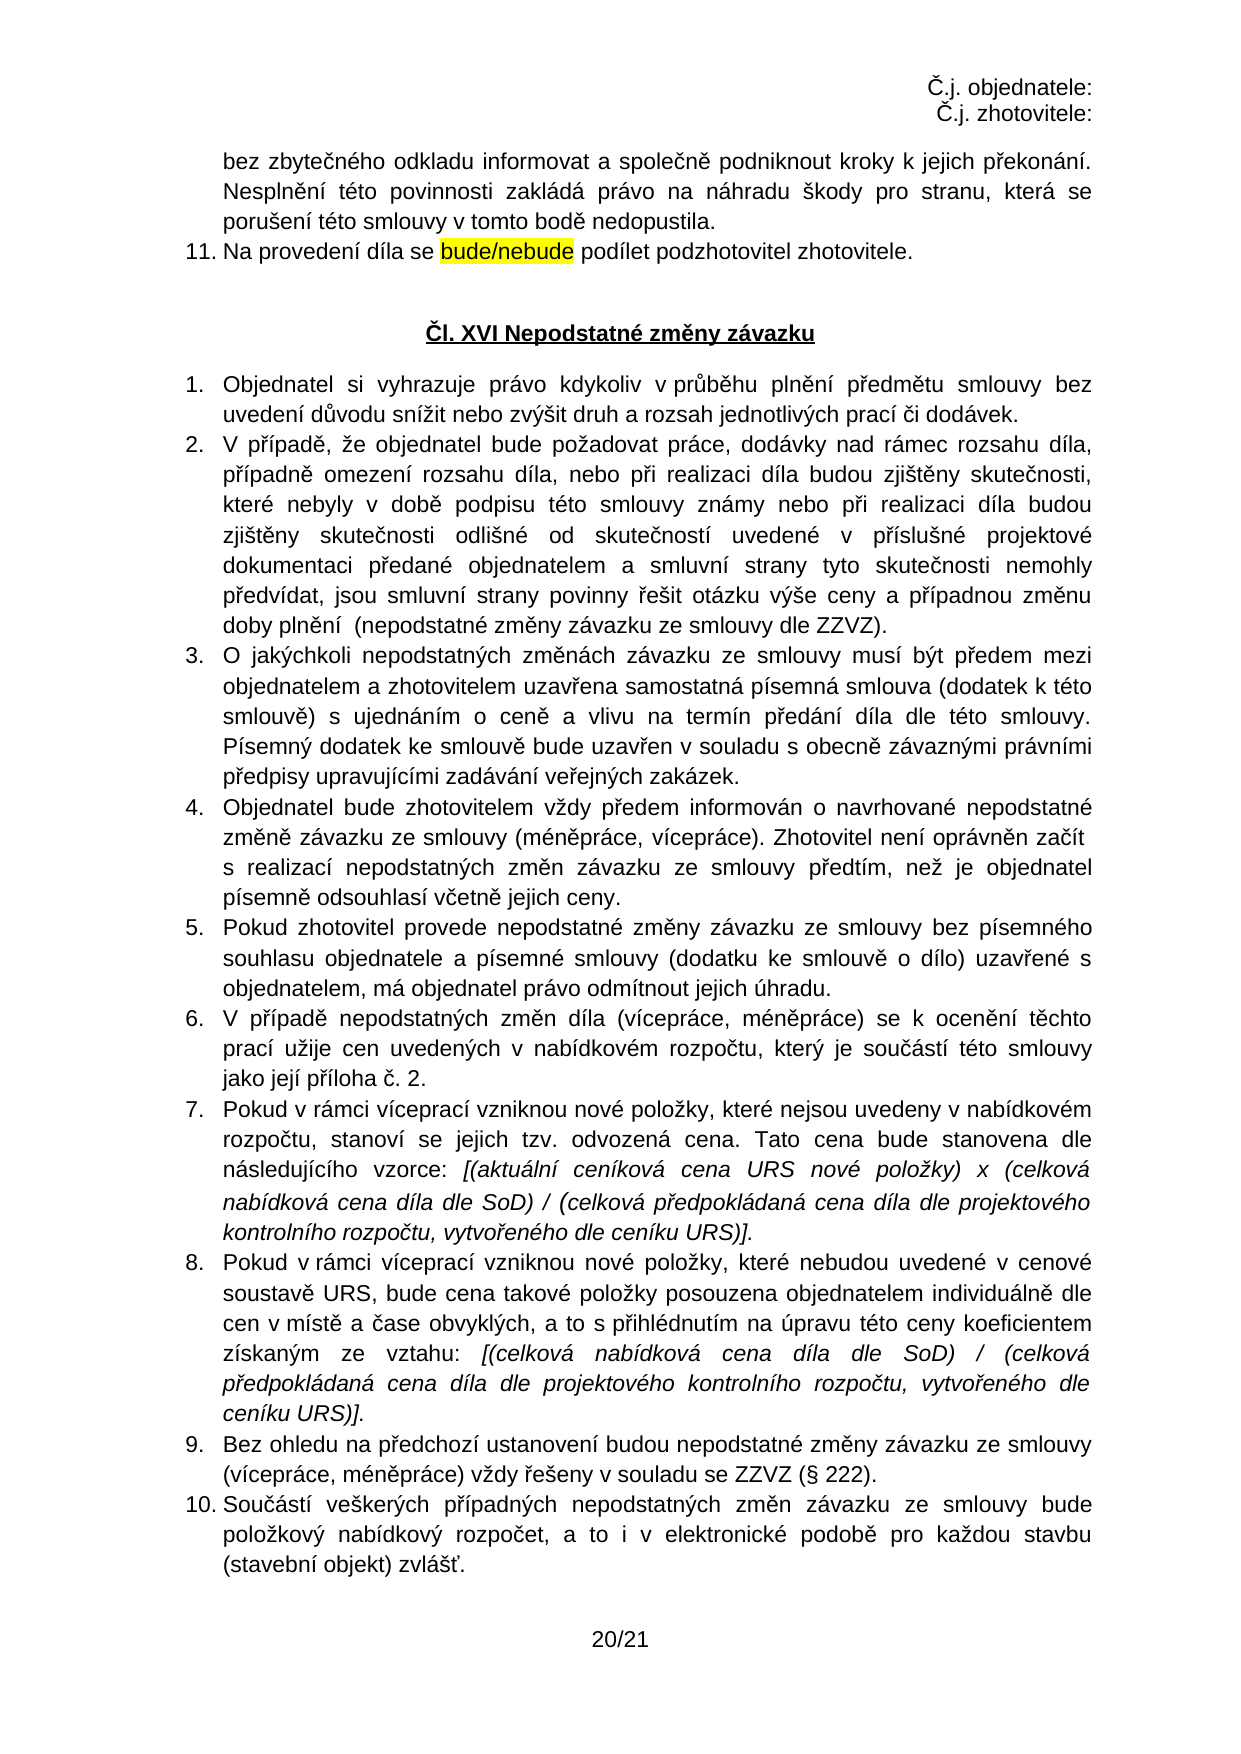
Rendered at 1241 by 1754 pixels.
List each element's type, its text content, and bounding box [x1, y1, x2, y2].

list Pokud v rámci víceprací vzniknou nové položky, které nebudou uvedené v cenové soustavě URS, bude cena takové položky posouzena objednatelem individuálně dle cen v místě a čase obvyklých, a to s přihlédnutím na úpravu této ceny koeficientem získaným ze vztahu: [(celková nabídková cena díla dle SoD) / (celková předpokládaná cena díla dle projektového kontrolního rozpočtu, vytvořeného dle ceníku URS)]. [185, 1249, 1093, 1427]
list Na provedení díla se bude/nebude podílet podzhotovitel zhotovitele. [185, 238, 440, 264]
list Bez ohledu na předchozí ustanovení budou nepodstatné změny závazku ze smlouvy (vícepráce, méněpráce) vždy řešeny v souladu se ZZVZ (§ 222). [185, 1431, 1093, 1487]
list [185, 148, 1093, 234]
list Objednatel bude zhotovitelem vždy předem informován o navrhované nepodstatné změně závazku ze smlouvy (méněpráce, vícepráce). Zhotovitel není oprávněn začít s realizací nepodstatných změn závazku ze smlouvy předtím, než je objednatel písemně odsouhlasí včetně jejich ceny. [185, 793, 1093, 910]
list Součástí veškerých případných nepodstatných změn závazku ze smlouvy bude položkový nabídkový rozpočet, a to i v elektronické podobě pro každou stavbu (stavební objekt) zvlášť. [185, 1491, 1093, 1578]
text Čl. XVI Nepodstatné změny závazku [148, 319, 1093, 346]
list Objednatel si vyhrazuje právo kdykoliv v průběhu plnění předmětu smlouvy bez uvedení důvodu snížit nebo zvýšit druh a rozsah jednotlivých prací či dodávek. [185, 371, 1093, 427]
list V případě nepodstatných změn díla (vícepráce, méněpráce) se k ocenění těchto prací užije cen uvedených v nabídkovém rozpočtu, který je součástí této smlouvy jako její příloha č. 2. [185, 1005, 1093, 1092]
list Na provedení díla se bude/nebude podílet podzhotovitel zhotovitele. [574, 238, 1093, 264]
list O jakýchkoli nepodstatných změnách závazku ze smlouvy musí být předem mezi objednatelem a zhotovitelem uzavřena samostatná písemná smlouva (dodatek k této smlouvě) s ujednáním o ceně a vlivu na termín předání díla dle této smlouvy. Písemný dodatek ke smlouvě bude uzavřen v souladu s obecně závaznými právními předpisy upravujícími zadávání veřejných zakázek. [185, 642, 1093, 789]
list V případě, že objednatel bude požadovat práce, dodávky nad rámec rozsahu díla, případně omezení rozsahu díla, nebo při realizaci díla budou zjištěny skutečnosti, které nebyly v době podpisu této smlouvy známy nebo při realizaci díla budou zjištěny skutečnosti odlišné od skutečností uvedené v příslušné projektové dokumentaci předané objednatelem a smluvní strany tyto skutečnosti nemohly předvídat, jsou smluvní strany povinny řešit otázku výše ceny a případnou změnu doby plnění (nepodstatné změny závazku ze smlouvy dle ZZVZ). [185, 431, 1093, 638]
list Pokud zhotovitel provede nepodstatné změny závazku ze smlouvy bez písemného souhlasu objednatele a písemné smlouvy (dodatku ke smlouvě o dílo) uzavřené s objednatelem, má objednatel právo odmítnout jejich úhradu. [185, 914, 1093, 1001]
list Pokud v rámci víceprací vzniknou nové položky, které nejsou uvedeny v nabídkovém rozpočtu, stanoví se jejich tzv. odvozená cena. Tato cena bude stanovena dle následujícího vzorce: [(aktuální ceníková cena URS nové položky) x (celková nabídková cena díla dle SoD) / (celková předpokládaná cena díla dle projektového kontrolního rozpočtu, vytvořeného dle ceníku URS)]. [185, 1096, 1093, 1246]
